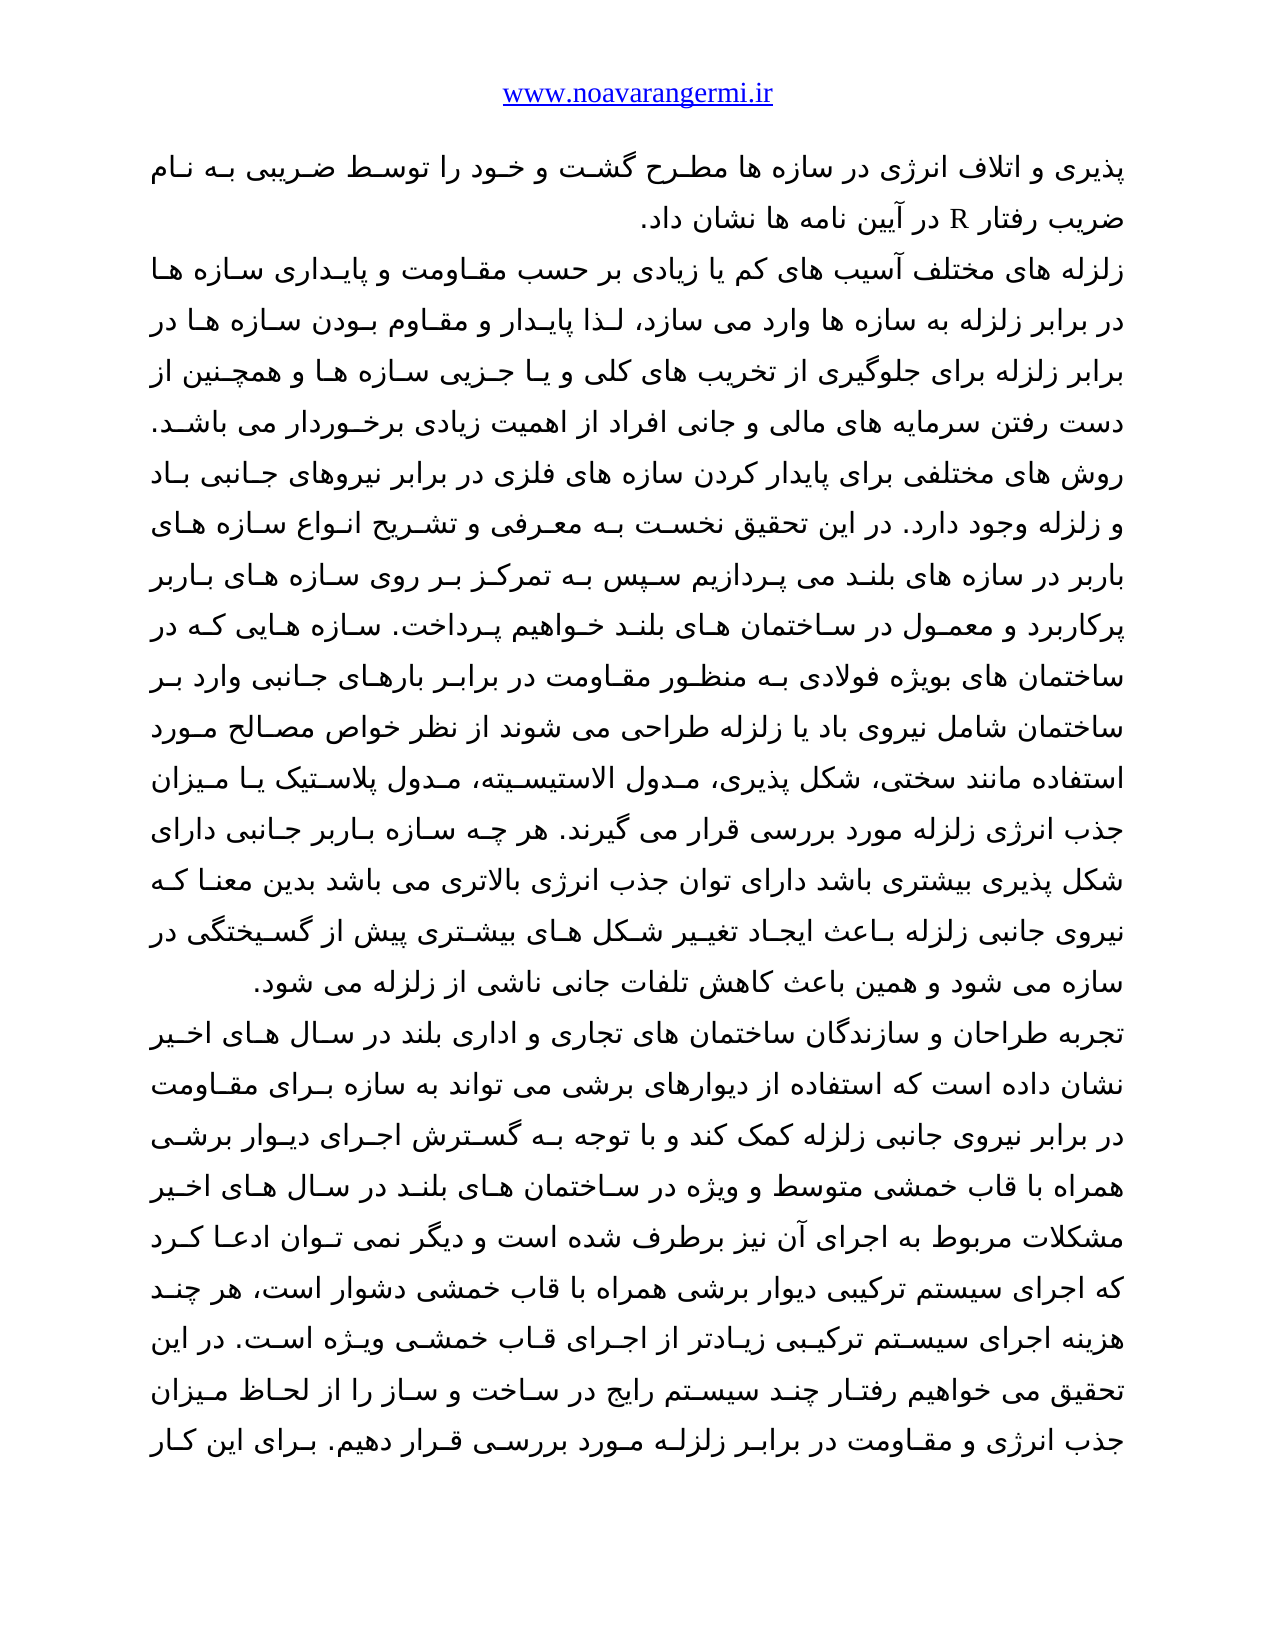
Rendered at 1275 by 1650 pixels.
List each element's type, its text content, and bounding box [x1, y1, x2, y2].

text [150, 1016, 1125, 1458]
text زلزله های مختلف آسیب های کم یا زیادی بر حسب مقاومت و پایداری سازه ها در برابر زلزله به سازه ها وارد می سازد، لذا پایدار و مقاوم بودن سازه ها در برابر زلزله برای جلوگیری از تخریب های کلی و یا جزیی سازه ها و همچنین از دست رفتن سرمایه های مالی و جانی افراد از اهمیت زیادی برخوردار می باشد. روش های مختلفی برای پایدار کردن سازه های فلزی در برابر نیروهای جانبی باد و زلزله وجود دارد. در این تحقیق نخست به معرفی و تشریح انواع سازه های باربر در سازه های بلند می پردازیم سپس به تمرکز بر روی سازه های باربر پرکاربرد و معمول در ساختمان های بلند خواهیم پرداخت. سازه هایی که در ساختمان های بویژه فولادی به منظور مقاومت در برابر بارهای جانبی وارد بر ساختمان شامل نیروی باد یا زلزله طراحی می شوند از نظر خواص مصالح مورد استفاده مانند سختی، شکل پذیری، مدول الاستیسیته، مدول پلاستیک یا میزان جذب انرژی زلزله مورد بررسی قرار می گیرند. هر چه سازه باربر جانبی دارای شکل پذیری بیشتری باشد دارای توان جذب انرژی بالاتری می باشد بدین معنا که نیروی جانبی زلزله باعث ایجاد تغییر شکل های بیشتری پیش از گسیختگی در سازه می شود و همین باعث کاهش تلفات جانی ناشی از زلزله می شود. [150, 252, 1125, 999]
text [150, 150, 1125, 235]
